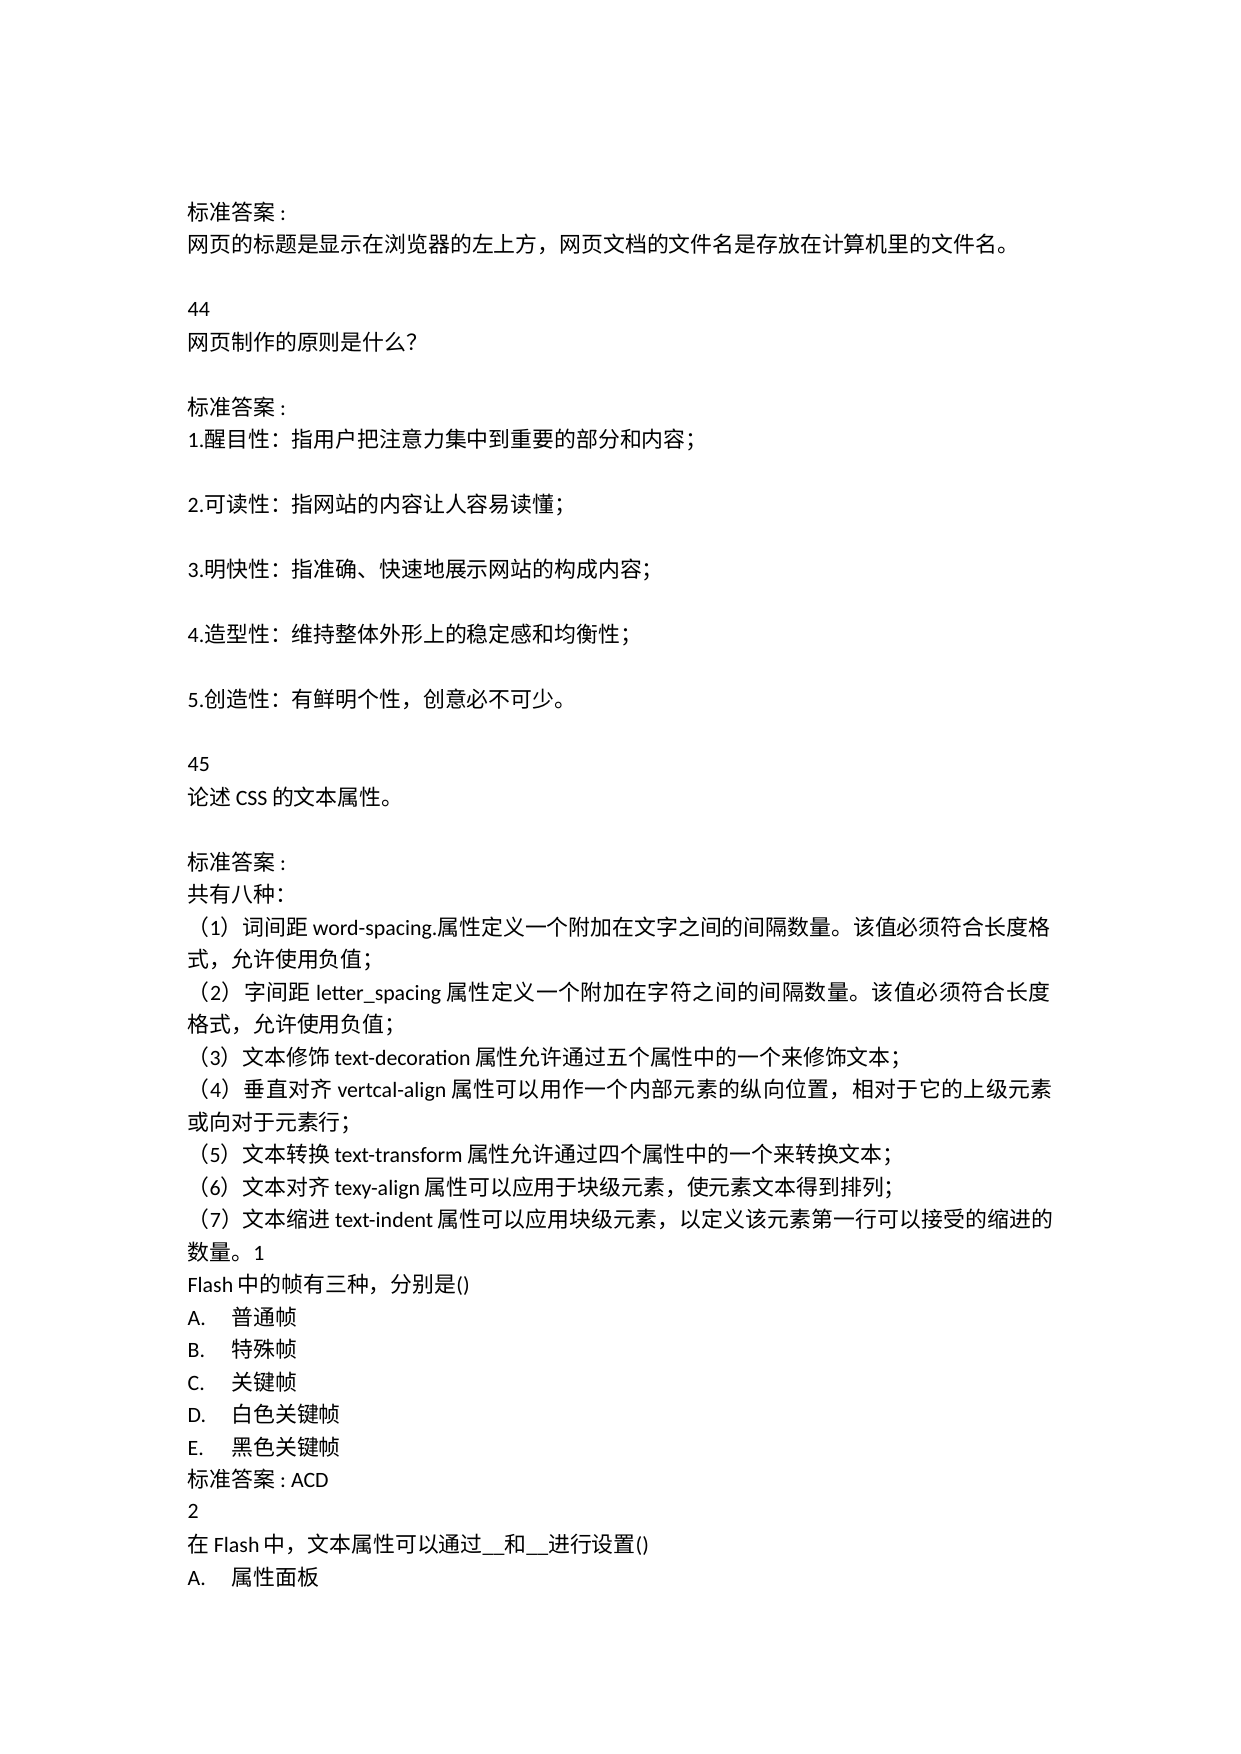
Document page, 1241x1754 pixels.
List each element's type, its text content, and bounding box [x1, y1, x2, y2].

text B. 特殊帧 [187, 1332, 1053, 1364]
text 2 [187, 1494, 1053, 1527]
text 1.醒目性：指用户把注意力集中到重要的部分和内容； [187, 422, 1053, 454]
text 标准答案 : [187, 389, 1053, 422]
text （5）文本转换text-transform属性允许通过四个属性中的一个来转换文本； [187, 1137, 1053, 1169]
text 标准答案 : [187, 844, 1053, 877]
text Flash中的帧有三种，分别是() [187, 1267, 1053, 1299]
text 5.创造性：有鲜明个性，创意必不可少。 [187, 682, 1053, 714]
text （3）文本修饰text-decoration属性允许通过五个属性中的一个来修饰文本； [187, 1039, 1053, 1072]
text 网页制作的原则是什么？ [187, 324, 1053, 357]
text （6）文本对齐texy-align属性可以应用于块级元素，使元素文本得到排列； [187, 1169, 1053, 1202]
text E. 黑色关键帧 [187, 1429, 1053, 1462]
text 论述CSS的文本属性。 [187, 779, 1053, 812]
text 标准答案 : [187, 194, 1053, 227]
text 45 [187, 747, 1053, 779]
text D. 白色关键帧 [187, 1397, 1053, 1429]
text C. 关键帧 [187, 1364, 1053, 1397]
text 标准答案 : ACD [187, 1462, 1053, 1494]
text （2）字间距letter_spacing属性定义一个附加在字符之间的间隔数量。该值必须符合长度格式，允许使用负值； [187, 974, 1053, 1039]
text 3.明快性：指准确、快速地展示网站的构成内容； [187, 552, 1053, 584]
text 2.可读性：指网站的内容让人容易读懂； [187, 487, 1053, 519]
text 网页的标题是显示在浏览器的左上方，网页文档的文件名是存放在计算机里的文件名。 [187, 227, 1053, 259]
text （7）文本缩进text-indent属性可以应用块级元素，以定义该元素第一行可以接受的缩进的数量。1 [187, 1202, 1053, 1267]
text 共有八种： [187, 877, 1053, 909]
text 44 [187, 292, 1053, 324]
text 4.造型性：维持整体外形上的稳定感和均衡性； [187, 617, 1053, 649]
text （1）词间距word-spacing.属性定义一个附加在文字之间的间隔数量。该值必须符合长度格式，允许使用负值； [187, 909, 1053, 974]
text 在Flash中，文本属性可以通过__和__进行设置() [187, 1527, 1053, 1559]
text （4）垂直对齐vertcal-align属性可以用作一个内部元素的纵向位置，相对于它的上级元素或向对于元素行； [187, 1072, 1053, 1137]
text A. 属性面板 [187, 1559, 1053, 1592]
text A. 普通帧 [187, 1299, 1053, 1332]
